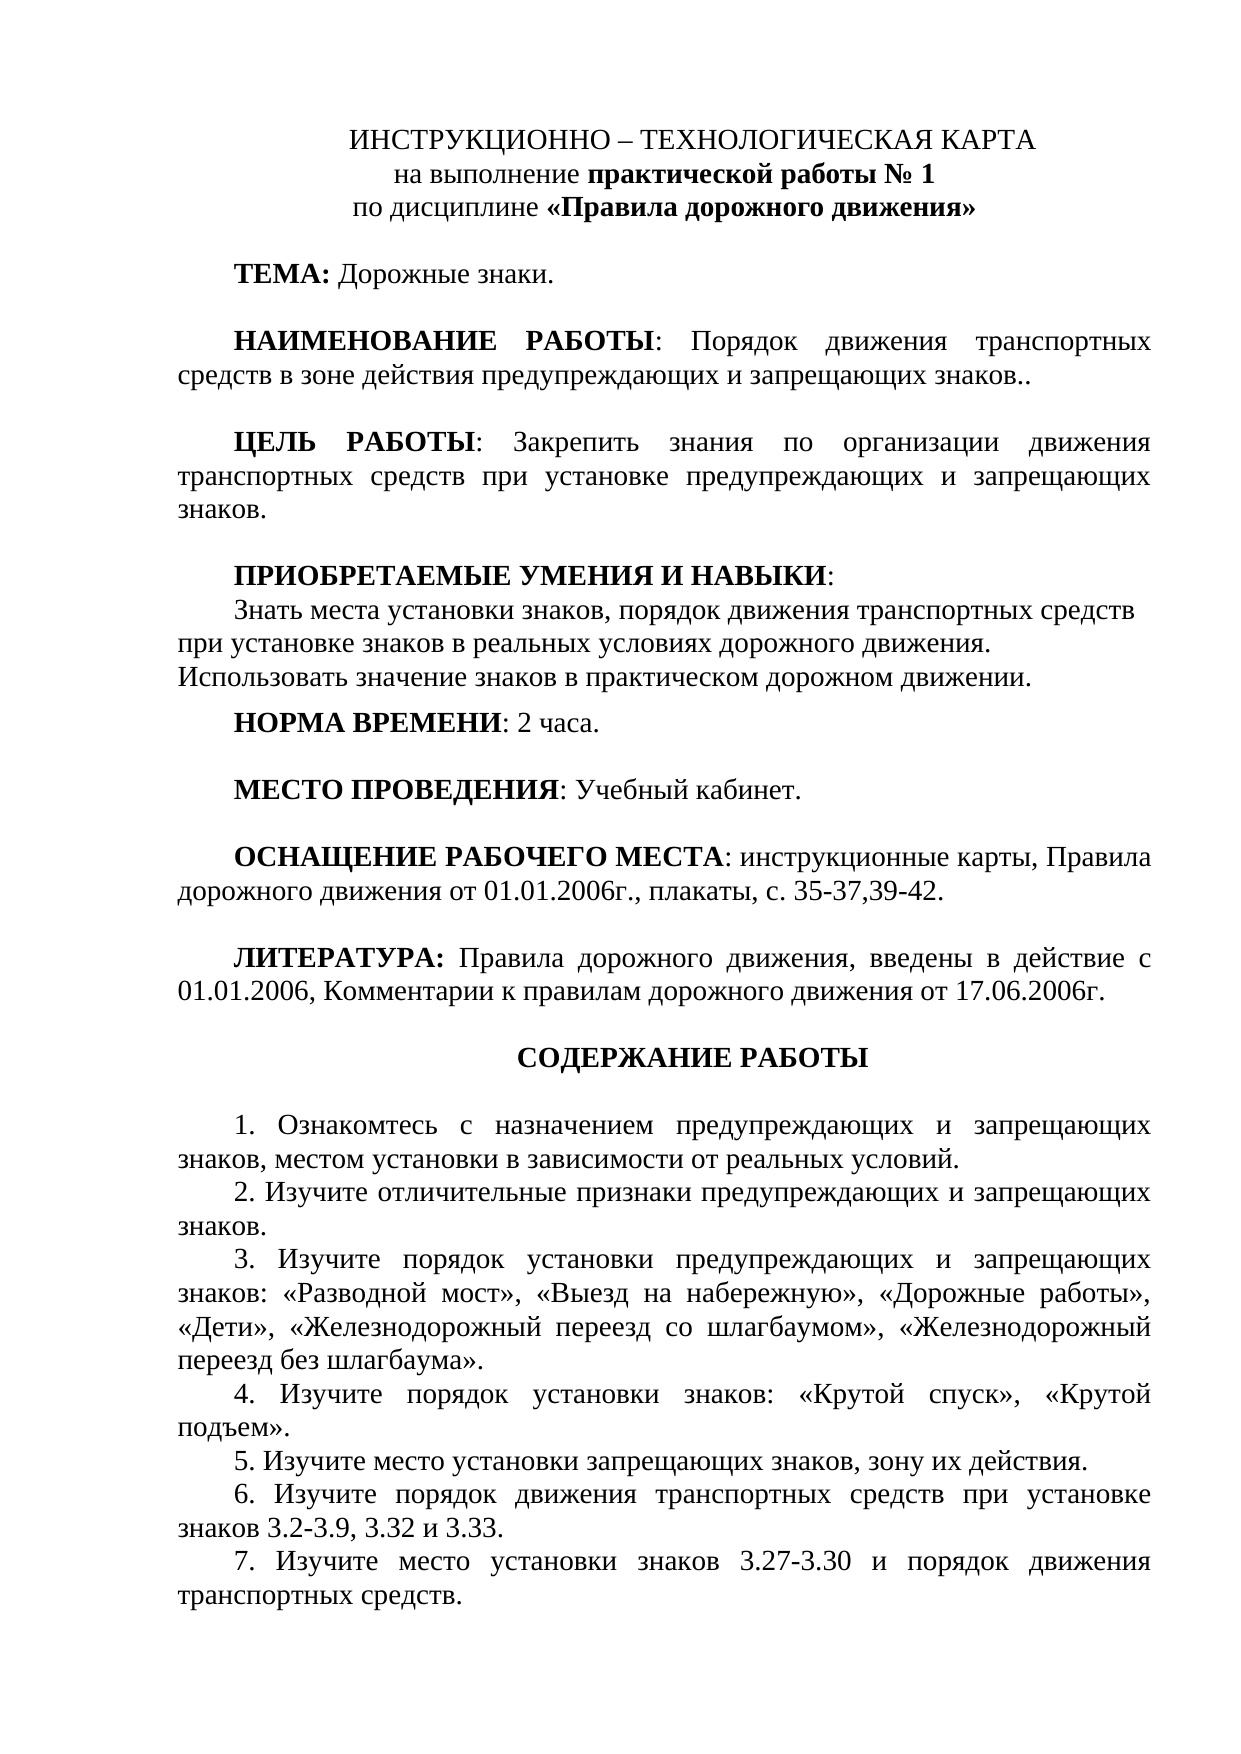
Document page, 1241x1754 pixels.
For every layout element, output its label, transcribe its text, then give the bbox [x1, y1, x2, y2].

text ПРИОБРЕТАЕМЫЕ УМЕНИЯ И НАВЫКИ: [177, 558, 1152, 592]
text ЛИТЕРАТУРА: Правила дорожного движения, введены в действие с 01.01.2006, Комментарии к правилам дорожного движения от 17.06.2006г. [177, 940, 1152, 1007]
text ОСНАЩЕНИЕ РАБОЧЕГО МЕСТА: инструкционные карты, Правила дорожного движения от 01.01.2006г., плакаты, с. 35-37,39-42. [177, 839, 1152, 906]
subtitle по дисциплине «Правила дорожного движения» [177, 189, 1152, 223]
text НАИМЕНОВАНИЕ РАБОТЫ: Порядок движения транспортных средств в зоне действия предупреждающих и запрещающих знаков.. [177, 323, 1152, 391]
text 6. Изучите порядок движения транспортных средств при установке знаков 3.2-3.9, 3.32 и 3.33. [177, 1476, 1152, 1543]
text 3. Изучите порядок установки предупреждающих и запрещающих знаков: «Разводной мост», «Выезд на набережную», «Дорожные работы», «Дети», «Железнодорожный переезд со шлагбаумом», «Железнодорожный переезд без шлагбаума». [177, 1242, 1152, 1376]
text ЦЕЛЬ РАБОТЫ: Закрепить знания по организации движения транспортных средств при установке предупреждающих и запрещающих знаков. [177, 424, 1152, 525]
text ТЕМА: Дорожные знаки. [177, 256, 1152, 290]
subtitle ИНСТРУКЦИОННО – ТЕХНОЛОГИЧЕСКАЯ КАРТА [177, 122, 1152, 156]
text НОРМА ВРЕМЕНИ: 2 часа. [177, 705, 1152, 738]
text Знать места установки знаков, порядок движения транспортных средств при установке знаков в реальных условиях дорожного движения. Использовать значение знаков в практическом дорожном движении. [177, 592, 1152, 692]
text 2. Изучите отличительные признаки предупреждающих и запрещающих знаков. [177, 1174, 1152, 1242]
text МЕСТО ПРОВЕДЕНИЯ: Учебный кабинет. [177, 772, 1152, 806]
text СОДЕРЖАНИЕ РАБОТЫ [177, 1040, 1152, 1074]
text 1. Ознакомтесь с назначением предупреждающих и запрещающих знаков, местом установки в зависимости от реальных условий. [177, 1107, 1152, 1174]
subtitle на выполнение практической работы № 1 [177, 156, 1152, 189]
text 7. Изучите место установки знаков 3.27-3.30 и порядок движения транспортных средств. [177, 1543, 1152, 1611]
text 4. Изучите порядок установки знаков: «Крутой спуск», «Крутой подъем». [177, 1376, 1152, 1443]
text 5. Изучите место установки запрещающих знаков, зону их действия. [177, 1443, 1152, 1476]
